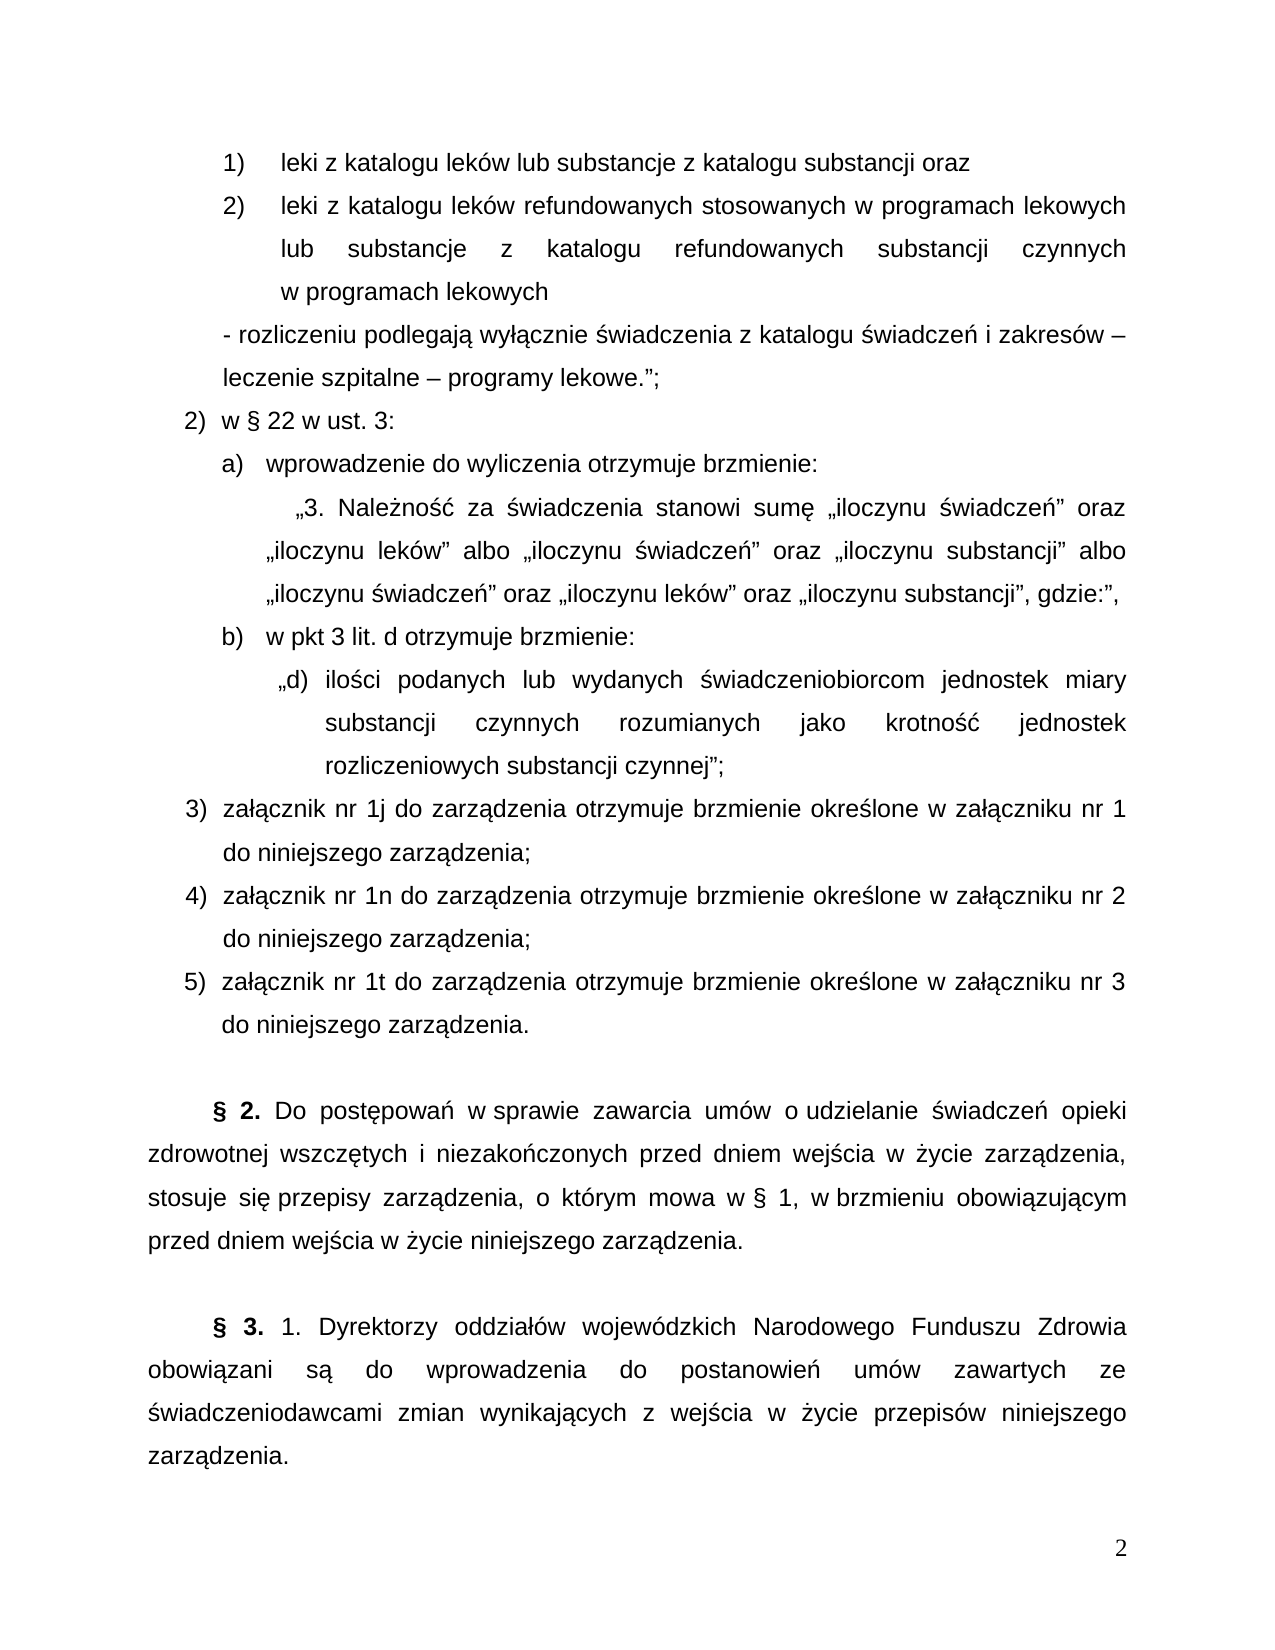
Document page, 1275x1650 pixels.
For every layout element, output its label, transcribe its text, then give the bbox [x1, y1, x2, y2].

list - rozliczeniu podlegają wyłącznie świadczenia z katalogu świadczeń i zakresów – leczenie szpitalne – programy lekowe.”; [223, 320, 1127, 392]
list b) w pkt 3 lit. d otrzymuje brzmienie: [221, 622, 1127, 651]
text a) wprowadzenie do wyliczenia otrzymuje brzmienie: [221, 449, 1127, 478]
text § 3. 1. Dyrektorzy oddziałów wojewódzkich Narodowego Funduszu Zdrowia obowiązani są do wprowadzenia do postanowień umów zawartych ze świadczeniodawcami zmian wynikających z wejścia w życie przepisów niniejszego zarządzenia. [148, 1312, 1127, 1470]
list „d) ilości podanych lub wydanych świadczeniobiorcom jednostek miary substancji czynnych rozumianych jako krotność jednostek rozliczeniowych substancji czynnej”; [278, 665, 1127, 780]
list w § 22 w ust. 3: [184, 406, 1127, 435]
list „3. Należność za świadczenia stanowi sumę „iloczynu świadczeń” oraz „iloczynu leków” albo „iloczynu świadczeń” oraz „iloczynu substancji” albo „iloczynu świadczeń” oraz „iloczynu leków” oraz „iloczynu substancji”, gdzie:”, [266, 493, 1127, 608]
list załącznik nr 1n do zarządzenia otrzymuje brzmienie określone w załączniku nr 2 do niniejszego zarządzenia; [185, 881, 1127, 953]
list 2) leki z katalogu leków refundowanych stosowanych w programach lekowych lub substancje z katalogu refundowanych substancji czynnych w programach lekowych [223, 191, 1127, 306]
list załącznik nr 1j do zarządzenia otrzymuje brzmienie określone w załączniku nr 1 do niniejszego zarządzenia; [185, 794, 1127, 866]
text § 2. Do postępowań w sprawie zawarcia umów o udzielanie świadczeń opieki zdrowotnej wszczętych i niezakończonych przed dniem wejścia w życie zarządzenia, stosuje się przepisy zarządzenia, o którym mowa w § 1, w brzmieniu obowiązującym przed dniem wejścia w życie niniejszego zarządzenia. [148, 1096, 1127, 1254]
list załącznik nr 1t do zarządzenia otrzymuje brzmienie określone w załączniku nr 3 do niniejszego zarządzenia. [184, 967, 1127, 1039]
list 1) leki z katalogu leków lub substancje z katalogu substancji oraz [223, 148, 1127, 176]
